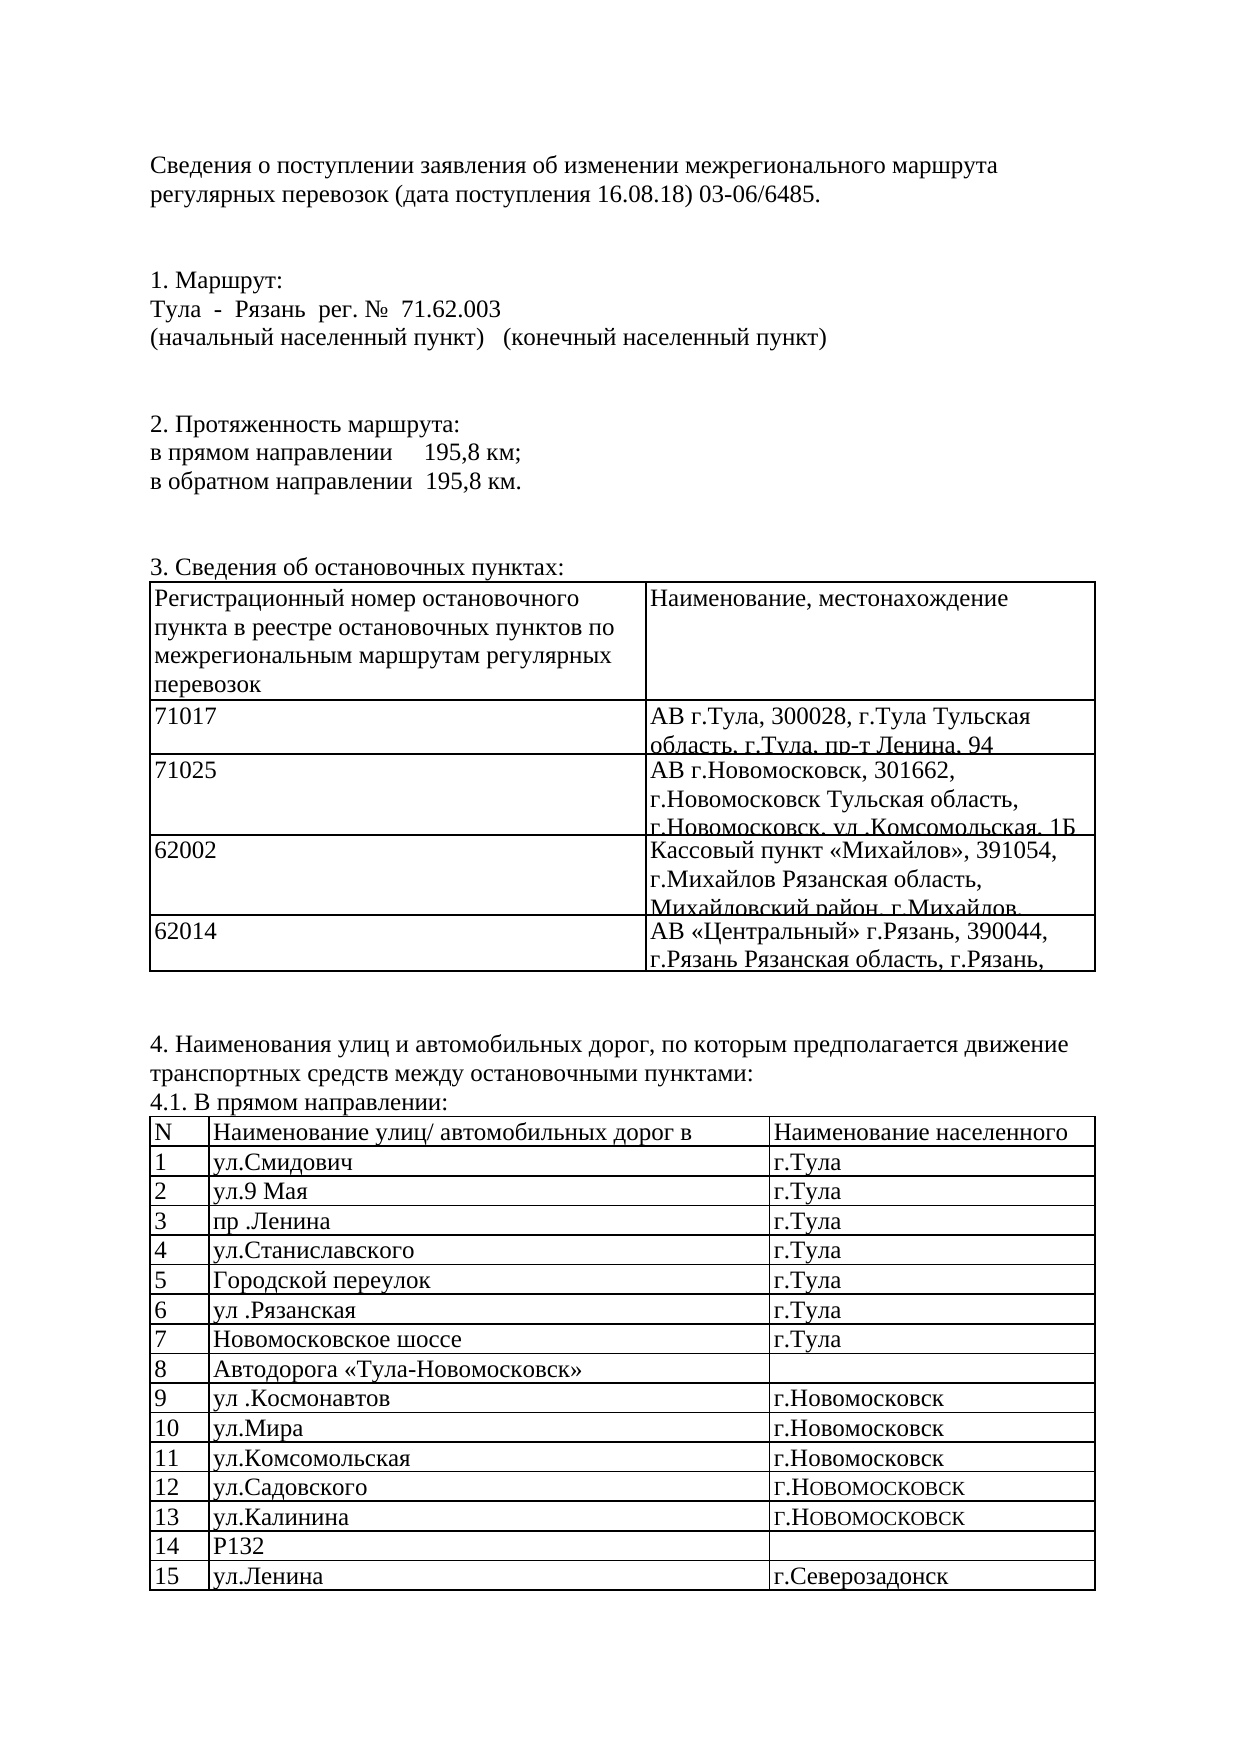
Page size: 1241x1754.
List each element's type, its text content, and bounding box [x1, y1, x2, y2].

table_cell 62014 [151, 916, 645, 970]
text 1. Маршрут: [150, 265, 1090, 294]
table_cell г.Тула [770, 1177, 1094, 1204]
text 2. Протяженность маршрута: [150, 409, 1090, 437]
text в прямом направлении 195,8 км; [150, 437, 1090, 466]
table_cell АВ г.Тула, 300028, г.Тула Тульская область, г.Тула, пр-т Ленина, 94 [647, 701, 1094, 753]
text Тула - Рязань рег. № 71.62.003 [150, 294, 1090, 322]
table_cell ул.Комсомольская [210, 1443, 769, 1471]
table_cell 14 [151, 1532, 208, 1559]
table_cell г.Тула [770, 1325, 1094, 1352]
table_cell г.Новомосковск [770, 1472, 1094, 1500]
table_cell г.Новомосковск [770, 1384, 1094, 1412]
text 4. Наименования улиц и автомобильных дорог, по которым предполагается движение транспортных средств между остановочными пунктами: [150, 1029, 1090, 1087]
text 3. Сведения об остановочных пунктах: [150, 552, 1090, 581]
table_cell ул .Космонавтов [210, 1384, 769, 1412]
table_header Регистрационный номер остановочного пункта в реестре остановочных пунктов по межрегиональным маршрутам регулярных перевозок [151, 583, 645, 699]
table_cell 10 [151, 1413, 208, 1441]
table_cell [770, 1532, 1094, 1559]
table_cell 8 [151, 1354, 208, 1382]
text 4.1. В прямом направлении: [150, 1087, 1090, 1116]
table_header N п/п [151, 1117, 208, 1145]
table_cell Кассовый пункт «Михайлов», 391054, г.Михайлов Рязанская область, Михайловский район, г.Михайлов, ул.М.Голикова [647, 836, 1094, 914]
table_cell 12 [151, 1472, 208, 1500]
table_cell пр .Ленина [210, 1206, 769, 1234]
table_cell 2 [151, 1177, 208, 1204]
table_cell ул.9 Мая [210, 1177, 769, 1204]
table_cell ул.Смидович [210, 1147, 769, 1175]
table_cell г.Новомосковск [770, 1502, 1094, 1530]
table_cell 1 [151, 1147, 208, 1175]
table_cell 62002 [151, 836, 645, 914]
table_cell 4 [151, 1236, 208, 1264]
table_cell 13 [151, 1502, 208, 1530]
table_cell 7 [151, 1325, 208, 1352]
table_cell г.Тула [770, 1265, 1094, 1293]
table_cell 71025 [151, 755, 645, 834]
table_cell г.Тула [770, 1206, 1094, 1234]
table_cell 5 [151, 1265, 208, 1293]
table_cell АВ г.Новомосковск, 301662, г.Новомосковск Тульская область, г.Новомосковск, ул .Комсомольская, 1Б [647, 755, 1094, 834]
table_cell г.Тула [770, 1236, 1094, 1264]
table_cell г.Новомосковск [770, 1413, 1094, 1441]
table_cell [770, 1354, 1094, 1382]
table_cell Автодорога «Тула-Новомосковск» [210, 1354, 769, 1382]
text (начальный населенный пункт) (конечный населенный пункт) [150, 322, 1090, 351]
text Сведения о поступлении заявления об изменении межрегионального маршрута регулярных перевозок (дата поступления 16.08.18) 03-06/6485. [150, 150, 1090, 207]
table_cell ул .Рязанская [210, 1295, 769, 1323]
table_cell 3 [151, 1206, 208, 1234]
table_cell 71017 [151, 701, 645, 753]
table_cell 6 [151, 1295, 208, 1323]
table_cell 11 [151, 1443, 208, 1471]
table_cell г.Новомосковск [770, 1443, 1094, 1471]
table_cell г.Северозадонск [770, 1561, 1094, 1589]
table_cell 15 [151, 1561, 208, 1589]
table_header Наименование улиц/ автомобильных дорог в прямом направлении [210, 1117, 769, 1145]
table_cell АВ «Центральный» г.Рязань, 390044, г.Рязань Рязанская область, г.Рязань, Московское шоссе, д.31 [647, 916, 1094, 970]
table_header Наименование, местонахождение [647, 583, 1094, 699]
table_cell Городской переулок [210, 1265, 769, 1293]
table_cell ул.Мира [210, 1413, 769, 1441]
table_cell г.Тула [770, 1147, 1094, 1175]
table_cell ул.Калинина [210, 1502, 769, 1530]
text в обратном направлении 195,8 км. [150, 466, 1090, 495]
table_cell ул.Садовского [210, 1472, 769, 1500]
table_cell ул.Ленина [210, 1561, 769, 1589]
table_cell Р132 [210, 1532, 769, 1559]
table_cell г.Тула [770, 1295, 1094, 1323]
table_cell 9 [151, 1384, 208, 1412]
table_cell ул.Станиславского [210, 1236, 769, 1264]
table_cell Новомосковское шоссе [210, 1325, 769, 1352]
table_header Наименование населенного пункта [770, 1117, 1094, 1145]
